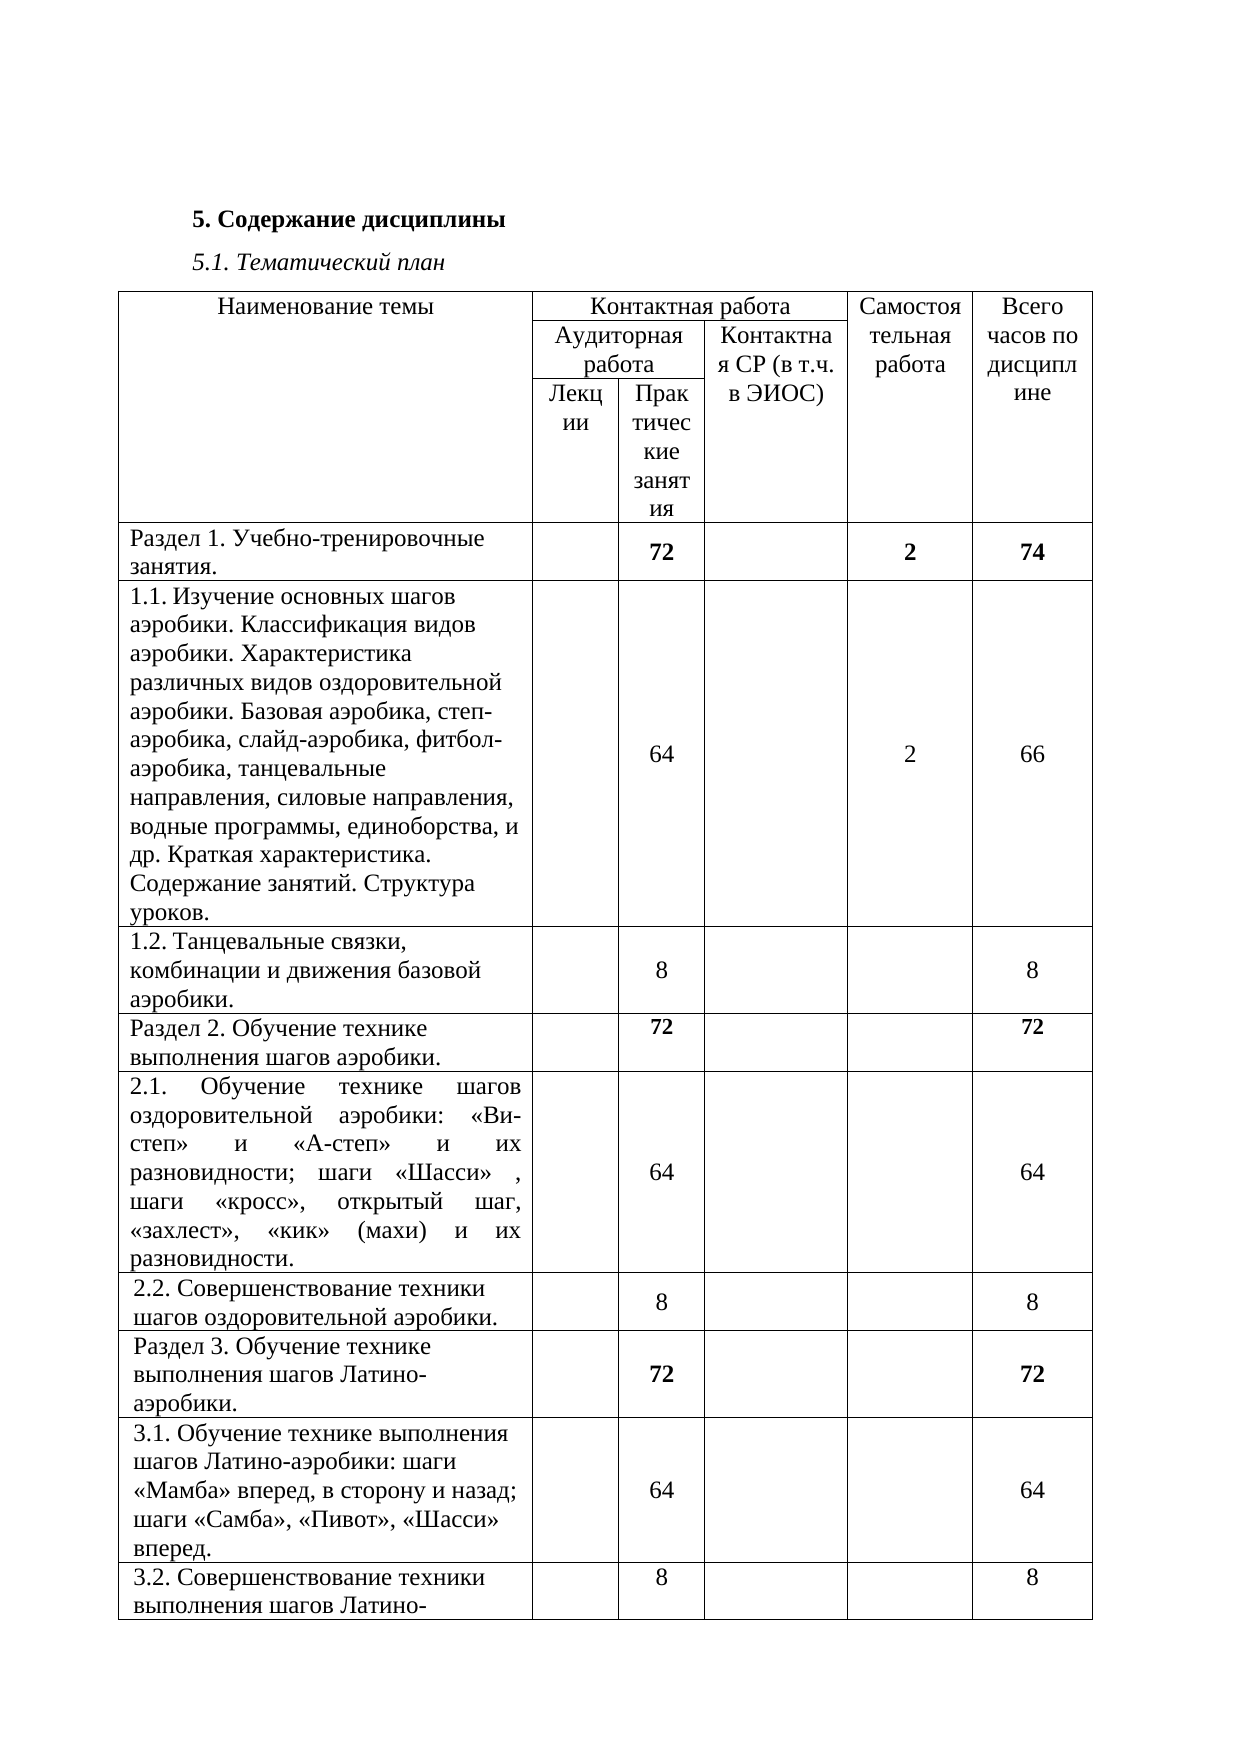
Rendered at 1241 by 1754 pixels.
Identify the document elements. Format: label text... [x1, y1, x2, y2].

table_header Контактная работа [533, 292, 847, 320]
table_cell [533, 523, 618, 580]
table_cell [533, 1014, 618, 1071]
table_cell Лекции [533, 379, 618, 522]
text 5. Содержание дисциплины [118, 204, 1122, 233]
table_cell 8 [619, 927, 704, 1012]
table_cell 8 [973, 1273, 1092, 1330]
table_cell Контактная СР (в т.ч. в ЭИОС) [705, 321, 847, 522]
table_cell 64 [973, 1072, 1092, 1272]
table_cell [705, 1418, 847, 1561]
table_cell 2.2. Совершенствование техники шагов оздоровительной аэробики. [119, 1273, 532, 1330]
table_cell [848, 927, 972, 1012]
table_cell 2 [848, 523, 972, 580]
table_cell Аудиторная работа [533, 321, 704, 378]
table_cell [533, 1331, 618, 1417]
table_header Всего часов по дисциплине [973, 292, 1092, 522]
table_cell [705, 1072, 847, 1272]
table_header Наименование темы [119, 292, 532, 522]
table_cell 64 [619, 1418, 704, 1561]
table_cell [533, 1418, 618, 1561]
table_cell [533, 927, 618, 1012]
table_cell [848, 1418, 972, 1561]
text 5.1. Тематический план [118, 247, 1122, 276]
table_cell 2 [848, 581, 972, 926]
table_cell [533, 1273, 618, 1330]
table_cell 64 [973, 1418, 1092, 1561]
table_cell 1.2. Танцевальные связки, комбинации и движения базовой аэробики. [119, 927, 532, 1012]
table_cell [848, 1273, 972, 1330]
table_cell 66 [973, 581, 1092, 926]
table_cell [705, 1014, 847, 1071]
table_cell [848, 1563, 972, 1619]
table_cell [705, 927, 847, 1012]
table_cell Раздел 3. Обучение технике выполнения шагов Латино-аэробики. [119, 1331, 532, 1417]
table_cell [705, 581, 847, 926]
table_cell 72 [619, 1331, 704, 1417]
table_cell [848, 1072, 972, 1272]
table_cell 64 [619, 1072, 704, 1272]
table_cell [705, 1331, 847, 1417]
table_cell 74 [973, 523, 1092, 580]
table_cell 72 [619, 523, 704, 580]
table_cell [119, 1563, 532, 1619]
table_cell [533, 1072, 618, 1272]
table_cell 1.1. Изучение основных шагов аэробики. Классификация видов аэробики. Характеристика различных видов оздоровительной аэробики. Базовая аэробика, степ-аэробика, слайд-аэробика, фитбол-аэробика, танцевальные направления, силовые направления, водные программы, единоборства, и др. Краткая характеристика. Содержание занятий. Структура уроков. [119, 581, 532, 926]
table_cell 8 [619, 1563, 704, 1619]
table_cell [705, 1563, 847, 1619]
table_cell 8 [973, 927, 1092, 1012]
table_cell [848, 1014, 972, 1071]
table_cell 72 [973, 1331, 1092, 1417]
table_cell [533, 581, 618, 926]
table_cell 64 [619, 581, 704, 926]
table_cell Практические занятия [619, 379, 704, 522]
table_cell Раздел 2. Обучение технике выполнения шагов аэробики. [119, 1014, 532, 1071]
table_cell [705, 1273, 847, 1330]
table_cell 72 [973, 1014, 1092, 1071]
table_cell 2.1. Обучение технике шагов оздоровительной аэробики: «Ви- степ» и «А-степ» и их разновидности; шаги «Шасси» , шаги «кросс», открытый шаг, «захлест», «кик» (махи) и их разновидности. [119, 1072, 532, 1272]
table_cell [533, 1563, 618, 1619]
table_cell 8 [619, 1273, 704, 1330]
table_header Самостоятельная работа [848, 292, 972, 522]
table_cell 72 [619, 1014, 704, 1071]
table_cell [705, 523, 847, 580]
table_cell Раздел 1. Учебно-тренировочные занятия. [119, 523, 532, 580]
table_cell 3.1. Обучение технике выполнения шагов Латино-аэробики: шаги «Мамба» вперед, в сторону и назад; шаги «Самба», «Пивот», «Шасси» вперед. [119, 1418, 532, 1561]
table_cell [848, 1331, 972, 1417]
table_cell 8 [973, 1563, 1092, 1619]
